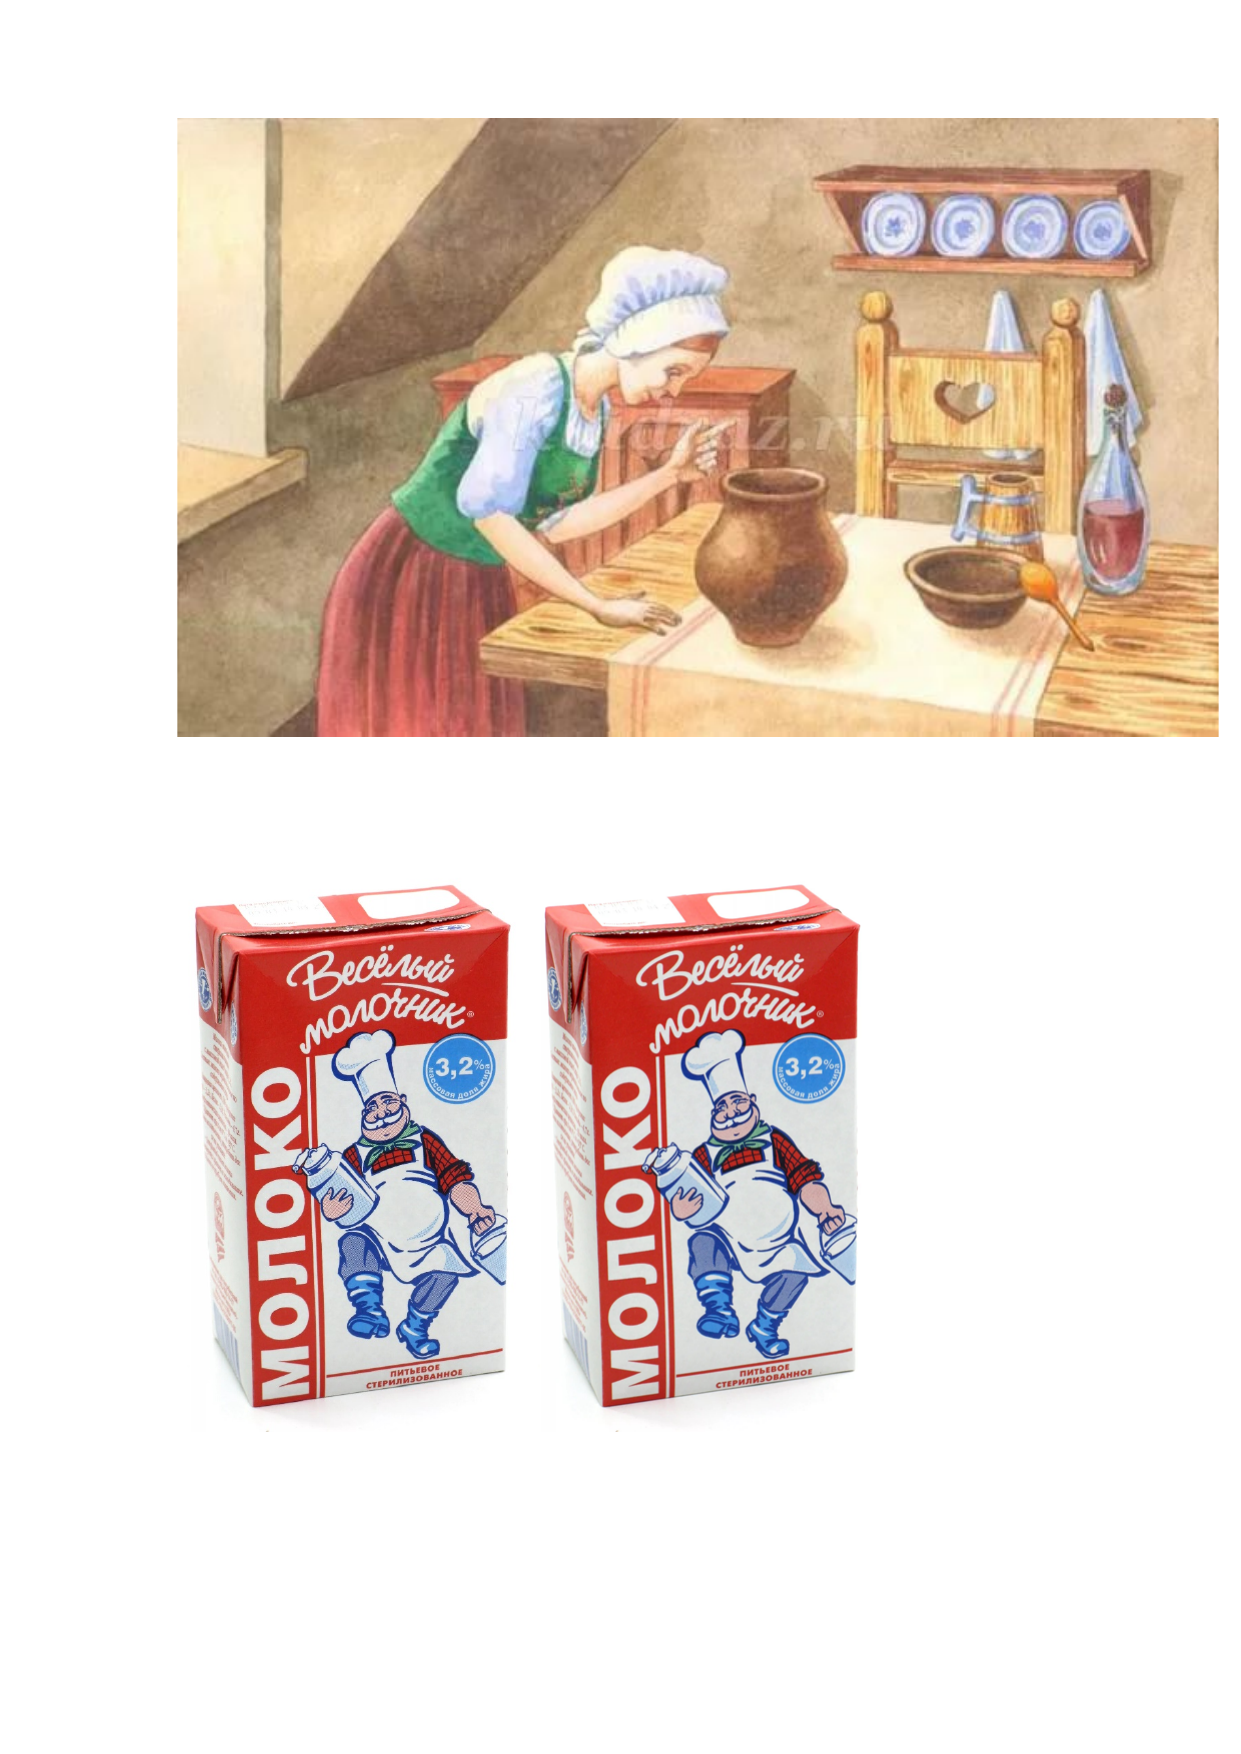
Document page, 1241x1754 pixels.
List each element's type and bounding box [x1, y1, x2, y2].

picture [177, 867, 878, 1432]
picture [177, 118, 1219, 737]
